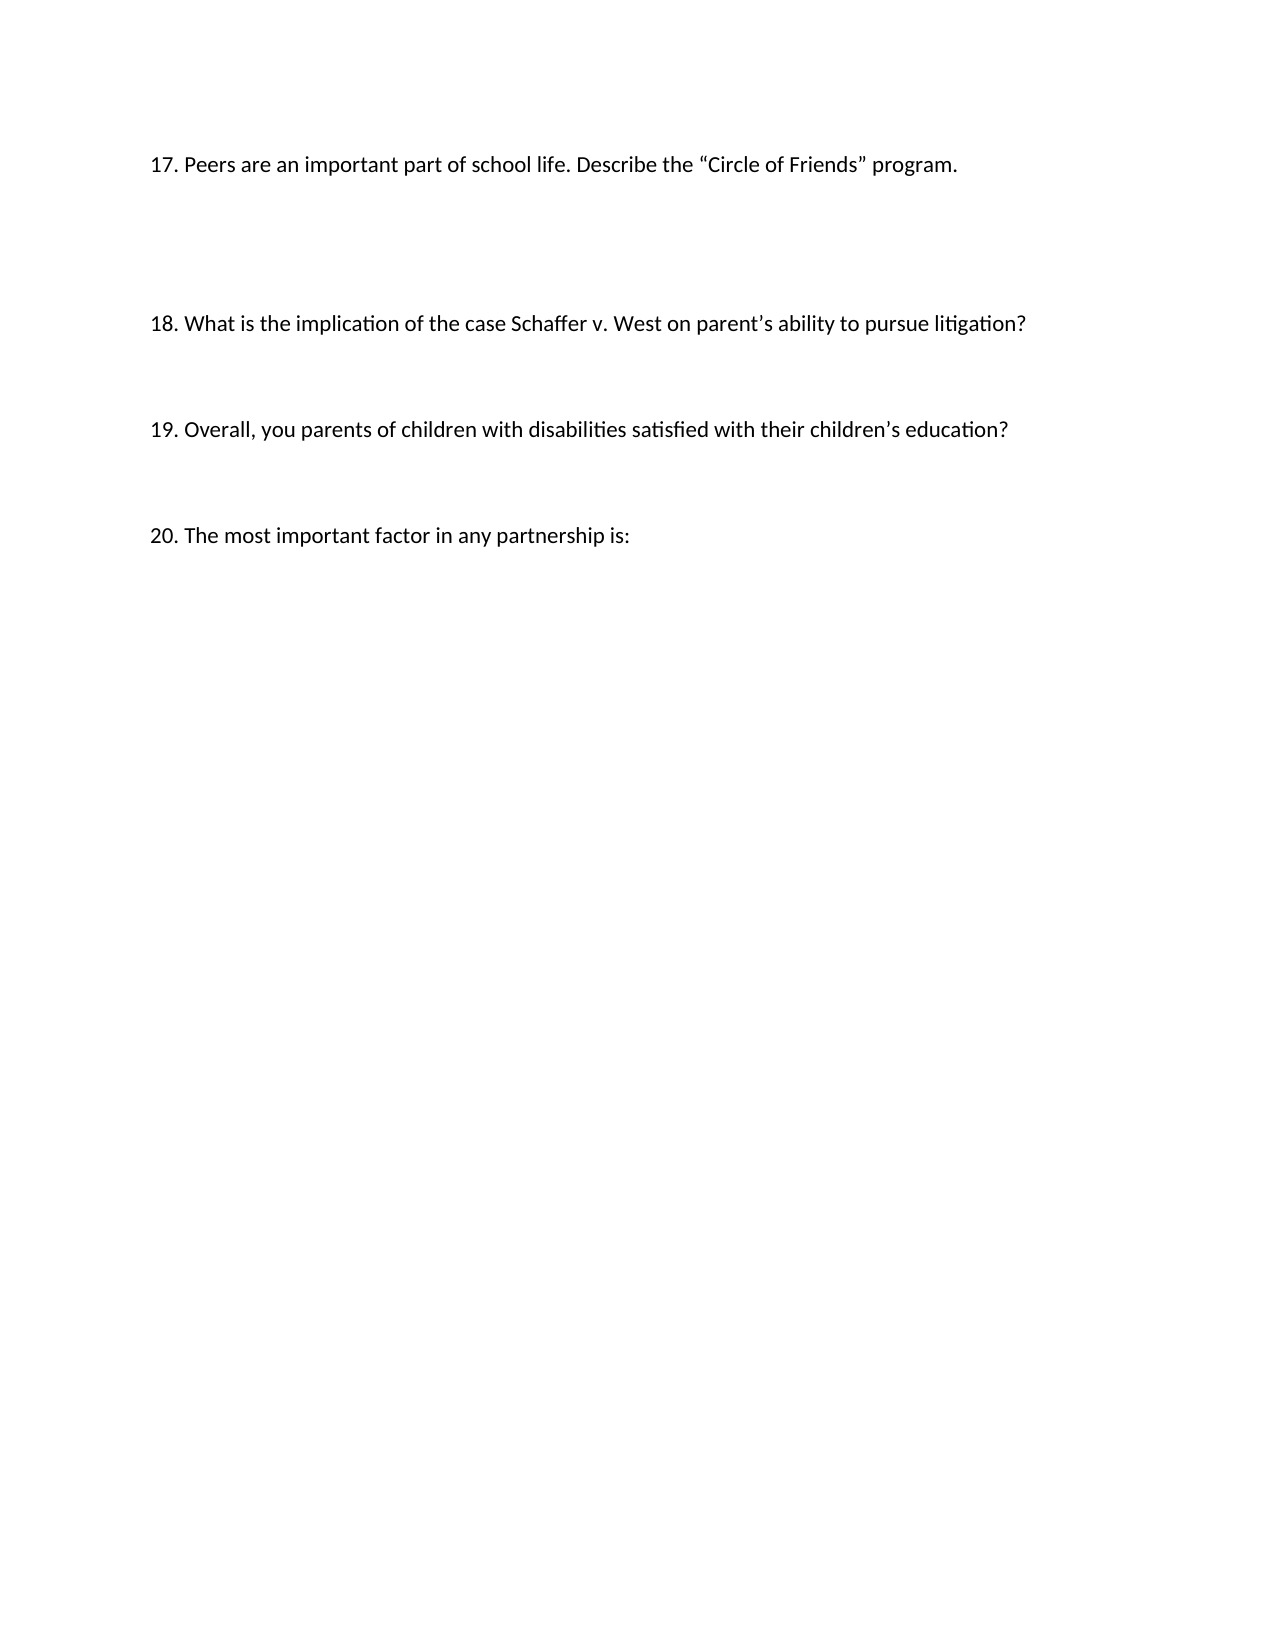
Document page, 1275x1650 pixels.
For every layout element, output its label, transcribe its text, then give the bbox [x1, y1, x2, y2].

text 18. What is the implication of the case Schaffer v. West on parent’s ability to pursue litigation? [150, 309, 1125, 337]
text 20. The most important factor in any partnership is: [150, 521, 1125, 549]
text 19. Overall, you parents of children with disabilities satisfied with their children’s education? [150, 415, 1125, 443]
text 17. Peers are an important part of school life. Describe the “Circle of Friends” program. [150, 150, 1125, 178]
